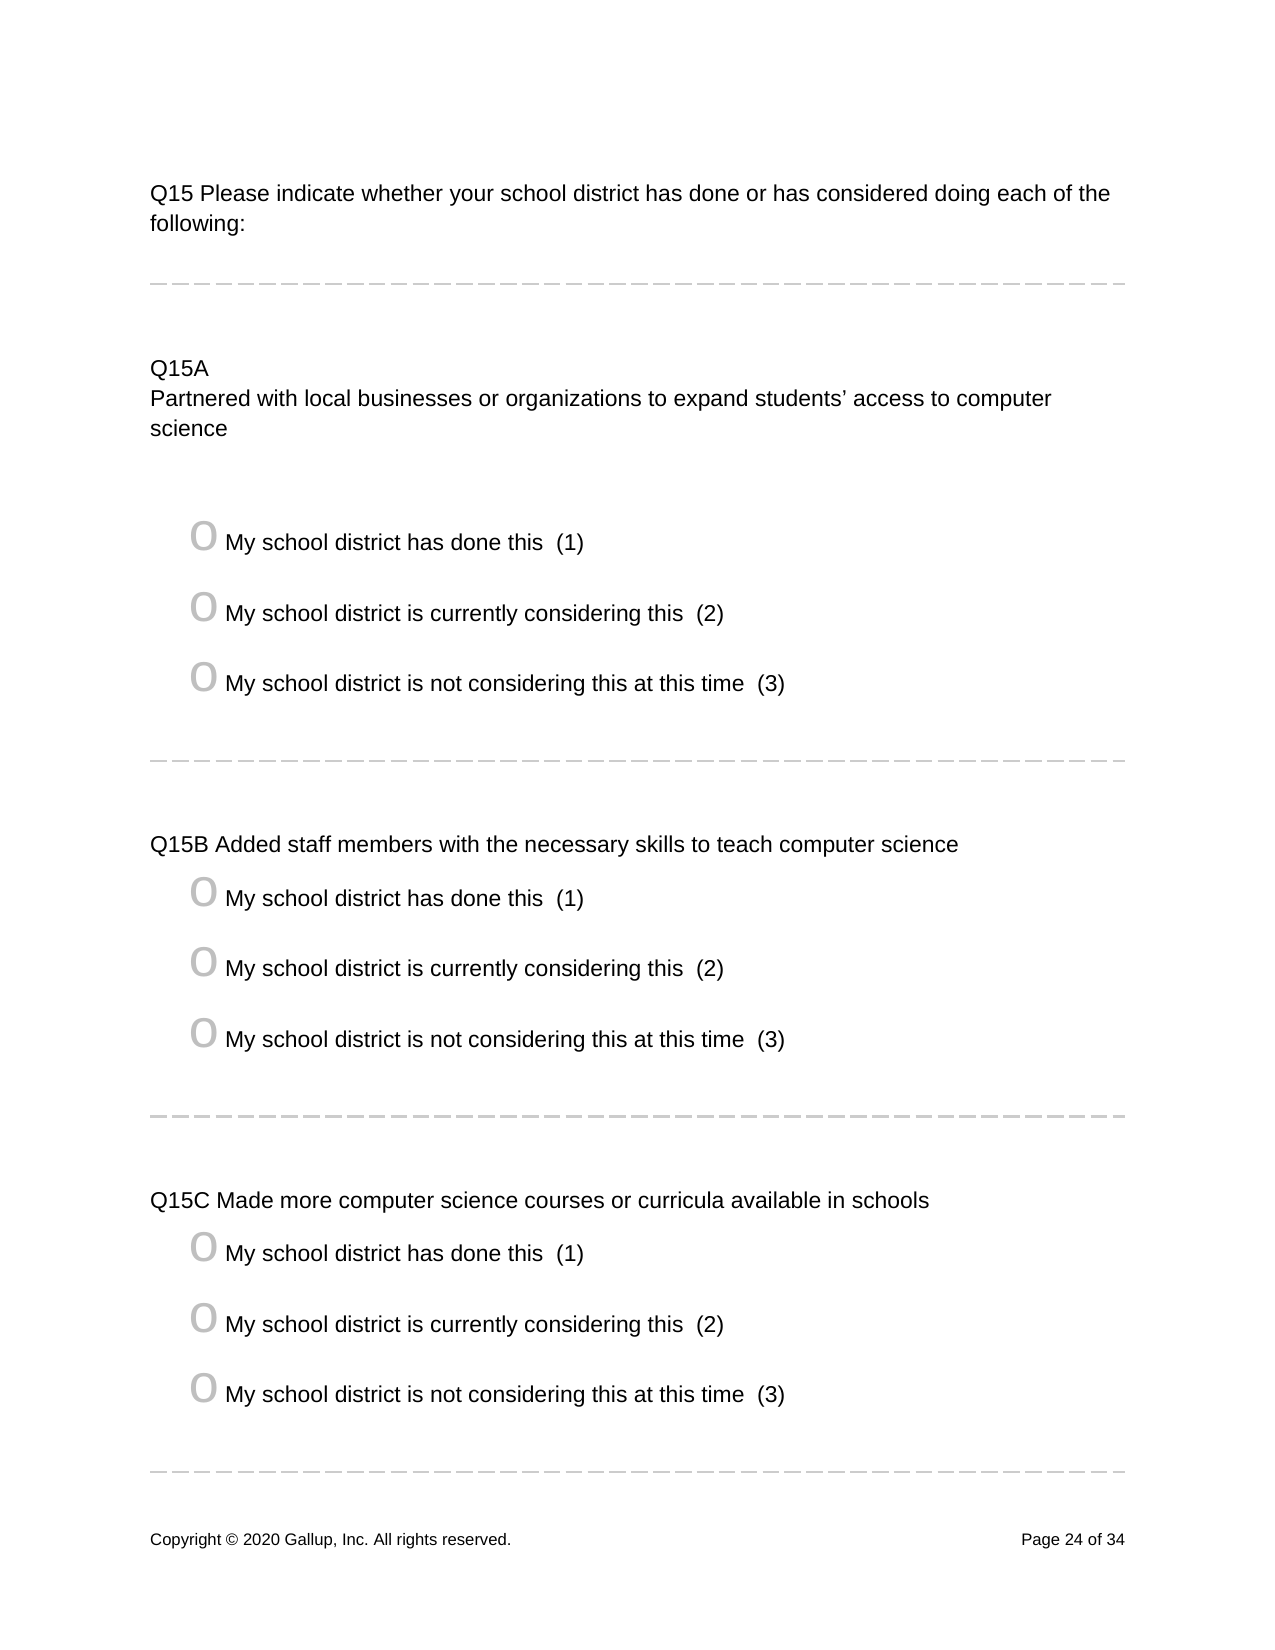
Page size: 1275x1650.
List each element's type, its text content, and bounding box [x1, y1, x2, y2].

text Q15A Partnered with local businesses or organizations to expand students’ access to computer science [150, 354, 1125, 502]
list My school district is currently considering this (2) [187, 932, 1125, 993]
text Q15 Please indicate whether your school district has done or has considered doing each of the following: [150, 180, 1125, 237]
list My school district is not considering this at this time (3) [187, 647, 1125, 708]
list My school district has done this (1) [187, 1217, 1125, 1278]
list My school district is currently considering this (2) [187, 1287, 1125, 1349]
list My school district is currently considering this (2) [187, 576, 1125, 637]
list My school district has done this (1) [187, 506, 1125, 567]
text Q15B Added staff members with the necessary skills to teach computer science [150, 831, 1125, 857]
list My school district has done this (1) [187, 861, 1125, 922]
text Q15C Made more computer science courses or curricula available in schools [150, 1187, 1125, 1213]
list My school district is not considering this at this time (3) [187, 1002, 1125, 1063]
list My school district is not considering this at this time (3) [187, 1358, 1125, 1419]
